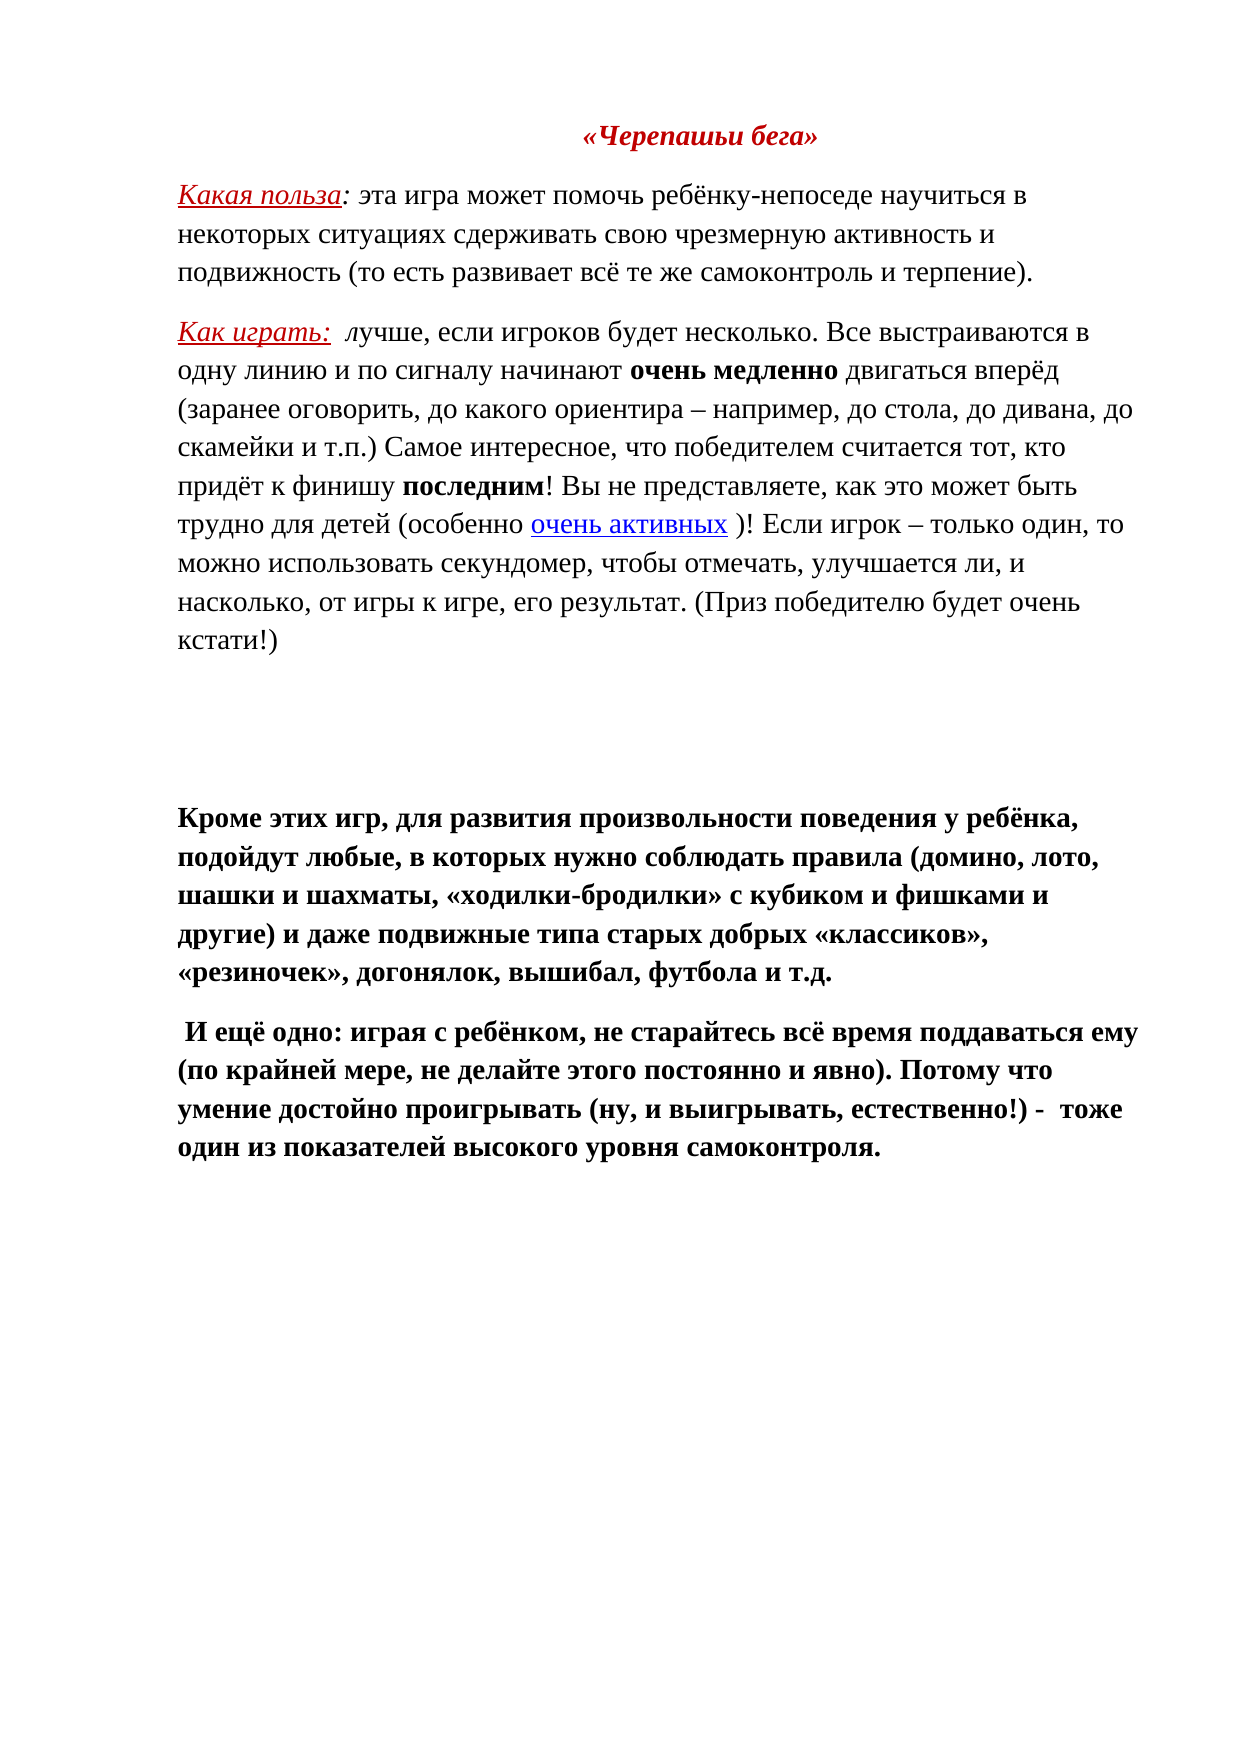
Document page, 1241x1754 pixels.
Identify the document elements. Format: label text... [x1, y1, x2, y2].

text «Черепашьи бега» [252, 118, 1152, 152]
text Как играть: лучше, если игроков будет несколько. Все выстраиваются в одну линию и по сигналу начинают очень медленно двигаться вперёд (заранее оговорить, до какого ориентира – например, до стола, до дивана, до скамейки и т.п.) Самое интересное, что победителем считается тот, кто придёт к финишу последним! Вы не представляете, как это может быть трудно для детей (особенно очень активных )! Если игрок – только один, то можно использовать секундомер, чтобы отмечать, улучшается ли, и насколько, от игры к игре, его результат. (Приз победителю будет очень кстати!) [177, 314, 1152, 656]
text Какая польза: эта игра может помочь ребёнку-непоседе научиться в некоторых ситуациях сдерживать свою чрезмерную активность и подвижность (то есть развивает всё те же самоконтроль и терпение). [177, 177, 1152, 288]
text И ещё одно: играя с ребёнком, не старайтесь всё время поддаваться ему (по крайней мере, не делайте этого постоянно и явно). Потому что умение достойно проигрывать (ну, и выигрывать, естественно!) - тоже один из показателей высокого уровня самоконтроля. [177, 1014, 1152, 1163]
text Кроме этих игр, для развития произвольности поведения у ребёнка, подойдут любые, в которых нужно соблюдать правила (домино, лото, шашки и шахматы, «ходилки-бродилки» с кубиком и фишками и другие) и даже подвижные типа старых добрых «классиков», «резиночек», догонялок, вышибал, футбола и т.д. [177, 800, 1152, 988]
